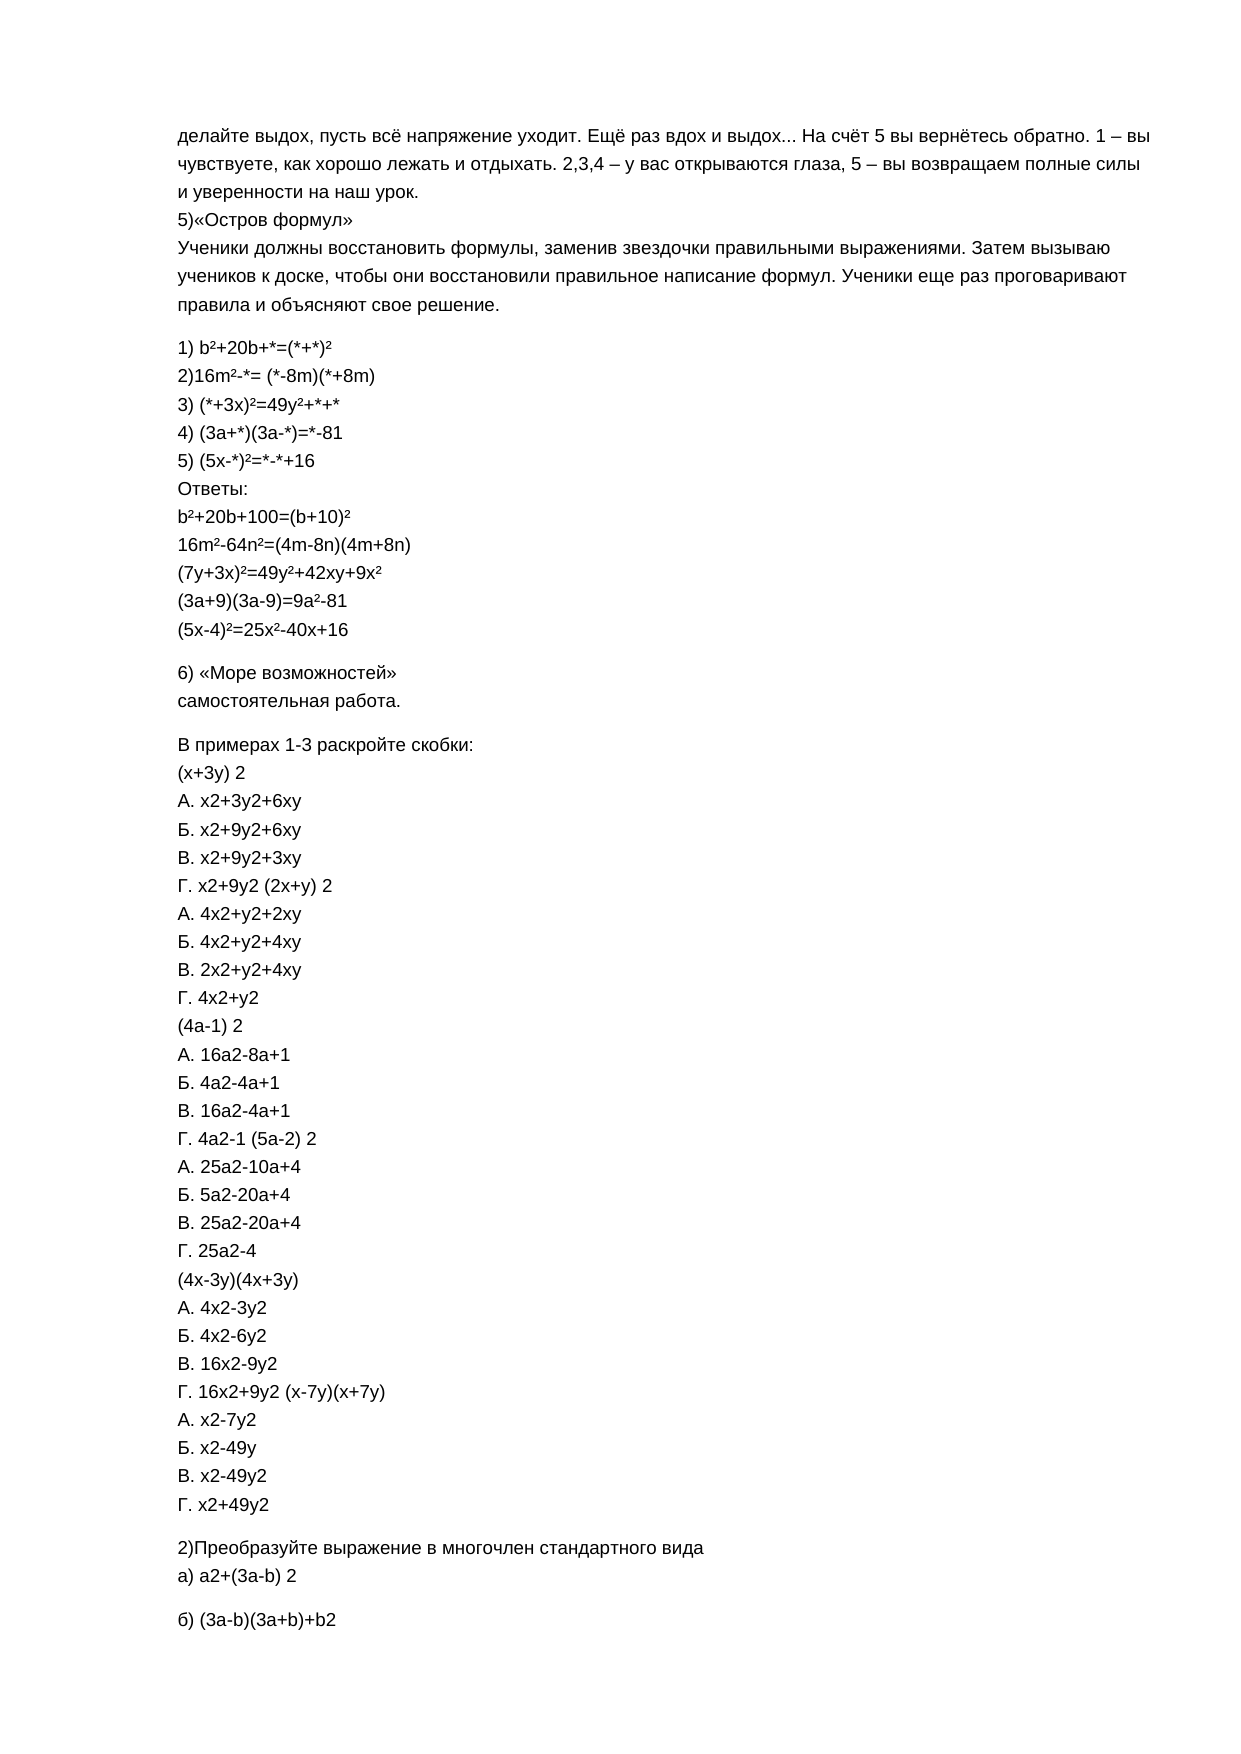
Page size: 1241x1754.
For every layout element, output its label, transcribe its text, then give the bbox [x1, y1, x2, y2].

text 6) «Море возможностей» самостоятельная работа. [177, 656, 1152, 712]
text 2)Преобразуйте выражение в многочлен стандартного вида а) a2+(3a-b) 2 [177, 1531, 1152, 1587]
text В примерах 1-3 раскройте скобки: (x+3y) 2 А. x2+3y2+6xy Б. x2+9y2+6xy В. x2+9y2+3xy Г. x2+9y2 (2x+y) 2 А. 4x2+y2+2xy Б. 4x2+y2+4xy В. 2x2+y2+4xy Г. 4x2+y2 (4a-1) 2 А. 16a2-8a+1 Б. 4a2-4a+1 В. 16a2-4a+1 Г. 4a2-1 (5a-2) 2 А. 25a2-10a+4 Б. 5a2-20a+4 В. 25a2-20a+4 Г. 25a2-4 (4x-3y)(4x+3y) А. 4x2-3y2 Б. 4x2-6y2 В. 16x2-9y2 Г. 16x2+9y2 (x-7y)(x+7y) А. x2-7y2 Б. x2-49y В. x2-49y2 Г. x2+49y2 [177, 727, 1152, 1515]
text б) (3a-b)(3a+b)+b2 [177, 1602, 1152, 1631]
text 1) b²+20b+*=(*+*)² 2)16m²-*= (*-8m)(*+8m) 3) (*+3x)²=49y²+*+* 4) (3a+*)(3a-*)=*-81 5) (5x-*)²=*-*+16 Ответы: b²+20b+100=(b+10)² 16m²-64n²=(4m-8n)(4m+8n) (7y+3x)²=49y²+42xy+9x² (3a+9)(3a-9)=9a²-81 (5x-4)²=25x²-40x+16 [177, 331, 1152, 640]
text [177, 118, 1152, 315]
